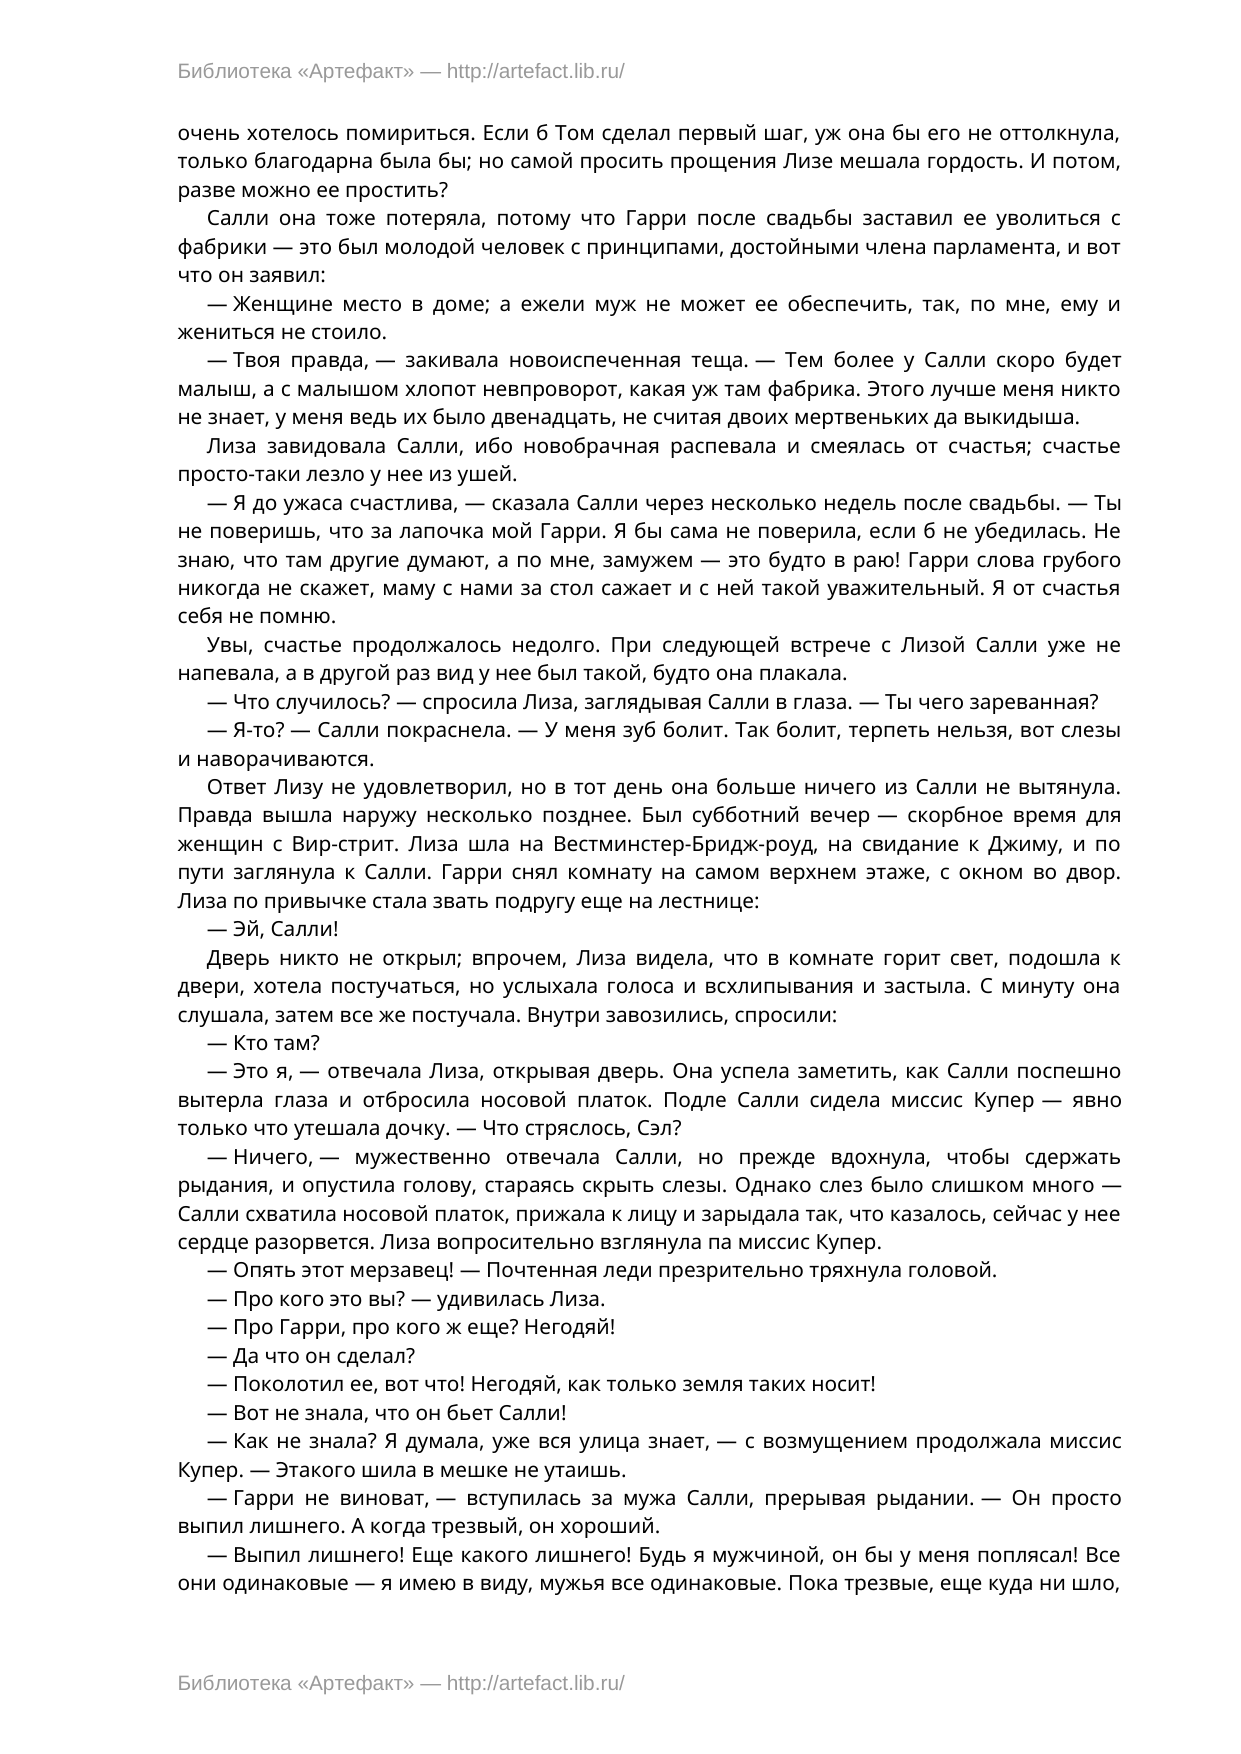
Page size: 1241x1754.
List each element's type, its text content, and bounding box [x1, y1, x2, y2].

text — Я-то? — Салли покраснела. — У меня зуб болит. Так болит, терпеть нельзя, вот слезы и наворачиваются. [177, 715, 1122, 772]
text Салли она тоже потеряла, потому что Гарри после свадьбы заставил ее уволиться с фабрики — это был молодой человек с принципами, достойными члена парламента, и вот что он заявил: [177, 203, 1122, 289]
text Лиза завидовала Салли, ибо новобрачная распевала и смеялась от счастья; счастье просто-таки лезло у нее из ушей. [177, 431, 1122, 488]
text — Про кого это вы? — удивилась Лиза. [177, 1284, 1122, 1312]
text Дверь никто не открыл; впрочем, Лиза видела, что в комнате горит свет, подошла к двери, хотела постучаться, но услыхала голоса и всхлипывания и застыла. С минуту она слушала, затем все же постучала. Внутри завозились, спросили: [177, 943, 1122, 1028]
text — Ничего, — мужественно отвечала Салли, но прежде вдохнула, чтобы сдержать рыдания, и опустила голову, стараясь скрыть слезы. Однако слез было слишком много — Салли схватила носовой платок, прижала к лицу и зарыдала так, что казалось, сейчас у нее сердце разорвется. Лиза вопросительно взглянула па миссис Купер. [177, 1142, 1122, 1256]
text — Твоя правда, — закивала новоиспеченная теща. — Тем более у Салли скоро будет малыш, а с малышом хлопот невпроворот, какая уж там фабрика. Этого лучше меня никто не знает, у меня ведь их было двенадцать, не считая двоих мертвеньких да выкидыша. [177, 346, 1122, 431]
text — Эй, Салли! [177, 914, 1122, 943]
text — Поколотил ее, вот что! Негодяй, как только земля таких носит! [177, 1369, 1122, 1398]
text — Опять этот мерзавец! — Почтенная леди презрительно тряхнула головой. [177, 1256, 1122, 1284]
text — Кто там? [177, 1028, 1122, 1057]
text — Женщине место в доме; а ежели муж не может ее обеспечить, так, по мне, ему и жениться не стоило. [177, 289, 1122, 346]
text Ответ Лизу не удовлетворил, но в тот день она больше ничего из Салли не вытянула. Правда вышла наружу несколько позднее. Был субботний вечер — скорбное время для женщин с Вир-стрит. Лиза шла на Вестминстер-Бридж-роуд, на свидание к Джиму, и по пути заглянула к Салли. Гарри снял комнату на самом верхнем этаже, с окном во двор. Лиза по привычке стала звать подругу еще на лестнице: [177, 772, 1122, 914]
text — Гарри не виноват, — вступилась за мужа Салли, прерывая рыдании. — Он просто выпил лишнего. А когда трезвый, он хороший. [177, 1483, 1122, 1540]
text — Что случилось? — спросила Лиза, заглядывая Салли в глаза. — Ты чего зареванная? [177, 687, 1122, 715]
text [177, 1540, 1122, 1597]
text — Про Гарри, про кого ж еще? Негодяй! [177, 1312, 1122, 1341]
text — Да что он сделал? [177, 1341, 1122, 1369]
text — Вот не знала, что он бьет Салли! [177, 1398, 1122, 1426]
text — Это я, — отвечала Лиза, открывая дверь. Она успела заметить, как Салли поспешно вытерла глаза и отбросила носовой платок. Подле Салли сидела миссис Купер — явно только что утешала дочку. — Что стряслось, Сэл? [177, 1057, 1122, 1142]
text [177, 118, 1122, 203]
text — Я до ужаса счастлива, — сказала Салли через несколько недель после свадьбы. — Ты не поверишь, что за лапочка мой Гарри. Я бы сама не поверила, если б не убедилась. Не знаю, что там другие думают, а по мне, замужем — это будто в раю! Гарри слова грубого никогда не скажет, маму с нами за стол сажает и с ней такой уважительный. Я от счастья себя не помню. [177, 488, 1122, 630]
text Увы, счастье продолжалось недолго. При следующей встрече с Лизой Салли уже не напевала, а в другой раз вид у нее был такой, будто она плакала. [177, 630, 1122, 687]
text — Как не знала? Я думала, уже вся улица знает, — с возмущением продолжала миссис Купер. — Этакого шила в мешке не утаишь. [177, 1426, 1122, 1483]
